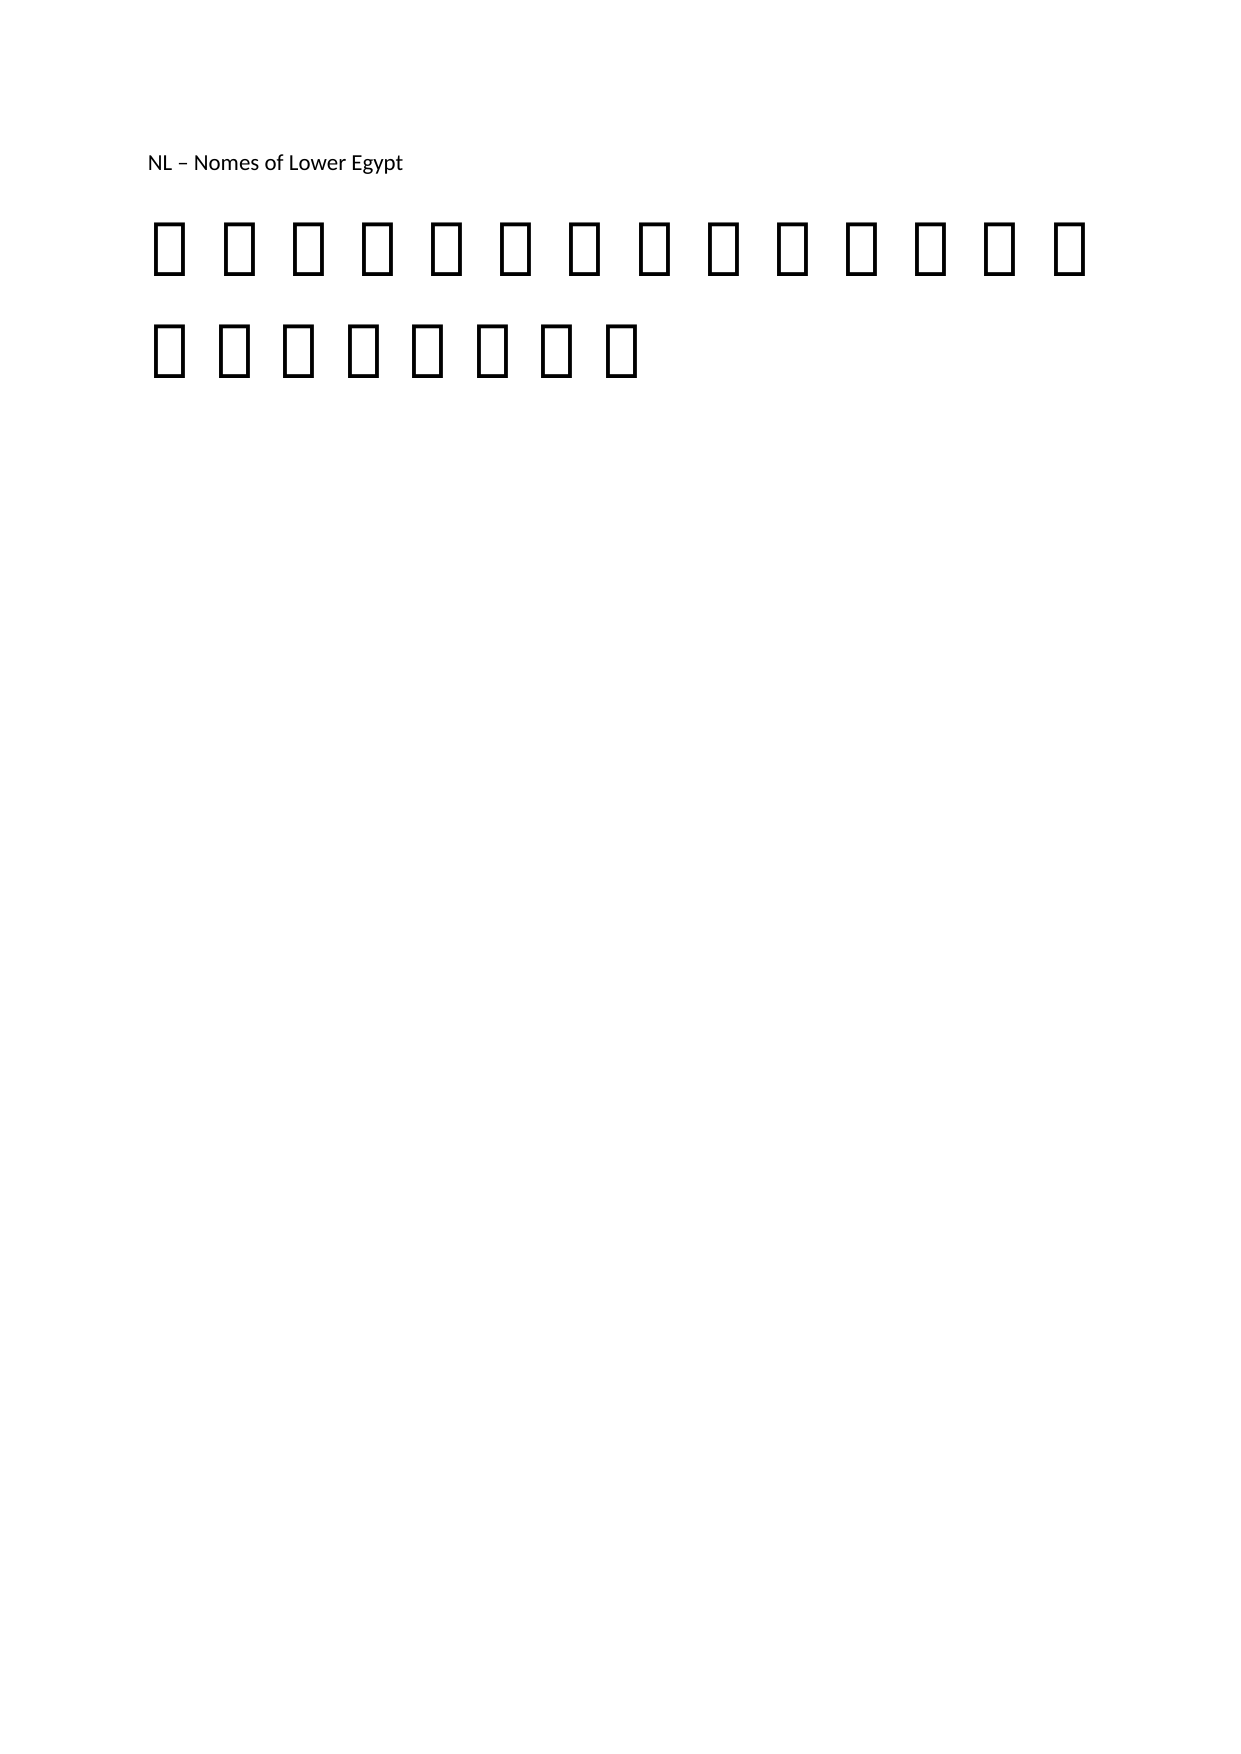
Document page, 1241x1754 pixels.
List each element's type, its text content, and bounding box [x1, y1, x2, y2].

text 󴭣 󴭤 󴭥 󴭦 󴭧 󴭨 󴭩 󴭪 󴭫 󴭬 󴭭 󴭮 󴭯 󴭰 󴭱 󴭲 󴭳 󴭴 󴭵 󴭶 󴭷 󴭸 [148, 197, 1092, 401]
text NL – Nomes of Lower Egypt [148, 148, 1092, 176]
